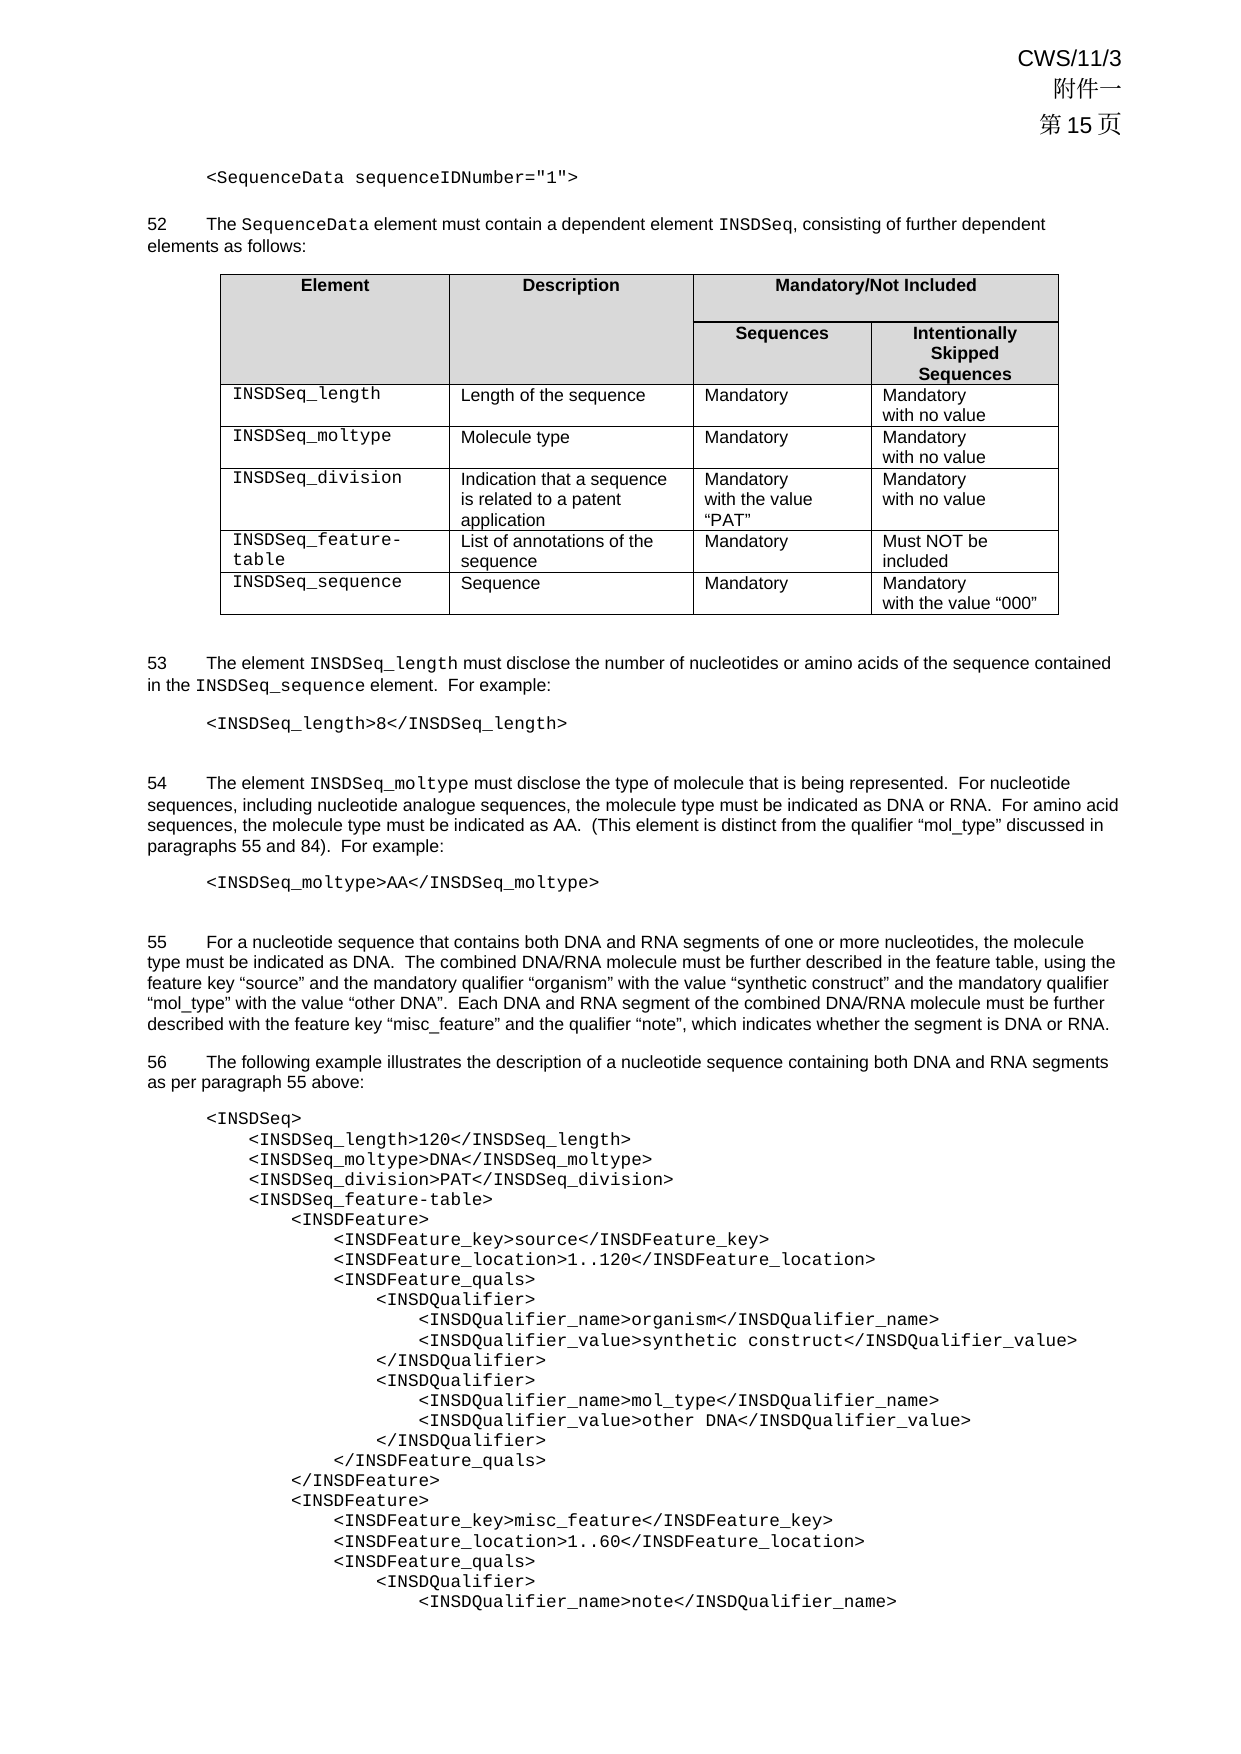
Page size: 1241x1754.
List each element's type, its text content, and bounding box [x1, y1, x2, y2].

text <INSDSeq_moltype>AA</INSDSeq_moltype> [206, 873, 1122, 893]
text <INSDFeature_quals> [206, 1552, 1122, 1572]
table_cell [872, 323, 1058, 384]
text <INSDFeature_quals> [206, 1271, 1122, 1291]
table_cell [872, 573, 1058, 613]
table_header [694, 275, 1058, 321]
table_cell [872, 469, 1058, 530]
text </INSDFeature> [206, 1472, 1122, 1492]
text <INSDFeature_location>1..120</INSDFeature_location> [206, 1251, 1122, 1271]
text <INSDQualifier_name>note</INSDQualifier_name> [206, 1592, 1122, 1613]
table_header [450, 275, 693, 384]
text <INSDQualifier> [206, 1572, 1122, 1592]
text <INSDQualifier> [206, 1291, 1122, 1311]
text <INSDSeq_moltype>DNA</INSDSeq_moltype> [206, 1150, 1122, 1170]
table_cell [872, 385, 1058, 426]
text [206, 1512, 1122, 1532]
text <INSDQualifier_name>mol_type</INSDQualifier_name> [206, 1391, 1122, 1412]
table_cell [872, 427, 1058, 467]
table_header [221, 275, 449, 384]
text <INSDSeq_length>120</INSDSeq_length> [206, 1130, 1122, 1150]
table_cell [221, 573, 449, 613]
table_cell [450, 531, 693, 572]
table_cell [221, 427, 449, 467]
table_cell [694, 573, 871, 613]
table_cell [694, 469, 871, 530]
text <INSDSeq_division>PAT</INSDSeq_division> [206, 1170, 1122, 1190]
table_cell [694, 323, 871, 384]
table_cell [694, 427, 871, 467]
text <SequenceData sequenceIDNumber="1"> [206, 169, 1122, 189]
text <INSDSeq_length>8</INSDSeq_length> [206, 714, 1122, 734]
list The SequenceData element must contain a dependent element INSDSeq, consisting of further dependent elements as follows: [147, 214, 1122, 256]
text </INSDQualifier> [206, 1432, 1122, 1452]
text <INSDQualifier_value>synthetic construct</INSDQualifier_value> [206, 1331, 1122, 1351]
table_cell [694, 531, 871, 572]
text <INSDFeature> [206, 1492, 1122, 1512]
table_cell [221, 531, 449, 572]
text </INSDFeature_quals> [206, 1452, 1122, 1472]
list For a nucleotide sequence that contains both DNA and RNA segments of one or more nucleotides, the molecule type must be indicated as DNA. The combined DNA/RNA molecule must be further described in the feature table, using the feature key “source” and the mandatory qualifier “organism” with the value “synthetic construct” and the mandatory qualifier “mol_type” with the value “other DNA”. Each DNA and RNA segment of the combined DNA/RNA molecule must be further described with the feature key “misc_feature” and the qualifier “note”, which indicates whether the segment is DNA or RNA. [147, 932, 1122, 1034]
text <INSDSeq> [206, 1110, 1122, 1130]
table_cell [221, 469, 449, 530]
text <INSDFeature_location>1..60</INSDFeature_location> [206, 1532, 1122, 1552]
list The element INSDSeq_moltype must disclose the type of molecule that is being represented. For nucleotide sequences, including nucleotide analogue sequences, the molecule type must be indicated as DNA or RNA. For amino acid sequences, the molecule type must be indicated as AA. (This element is distinct from the qualifier “mol_type” discussed in paragraphs 55 and 84). For example: [147, 772, 1122, 856]
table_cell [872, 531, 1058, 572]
text <INSDSeq_feature-table> [206, 1190, 1122, 1211]
list The element INSDSeq_length must disclose the number of nucleotides or amino acids of the sequence contained in the INSDSeq_sequence element. For example: [147, 653, 1122, 697]
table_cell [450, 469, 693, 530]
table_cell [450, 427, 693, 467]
text </INSDQualifier> [206, 1351, 1122, 1371]
text <INSDFeature_key>source</INSDFeature_key> [206, 1231, 1122, 1251]
text <INSDFeature> [206, 1211, 1122, 1231]
text <INSDQualifier> [206, 1371, 1122, 1391]
text <INSDQualifier_value>other DNA</INSDQualifier_value> [206, 1412, 1122, 1432]
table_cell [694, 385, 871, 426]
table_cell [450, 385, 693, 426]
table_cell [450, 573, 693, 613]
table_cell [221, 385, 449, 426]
list The following example illustrates the description of a nucleotide sequence containing both DNA and RNA segments as per paragraph 55 above: [147, 1051, 1122, 1092]
text <INSDQualifier_name>organism</INSDQualifier_name> [206, 1311, 1122, 1331]
